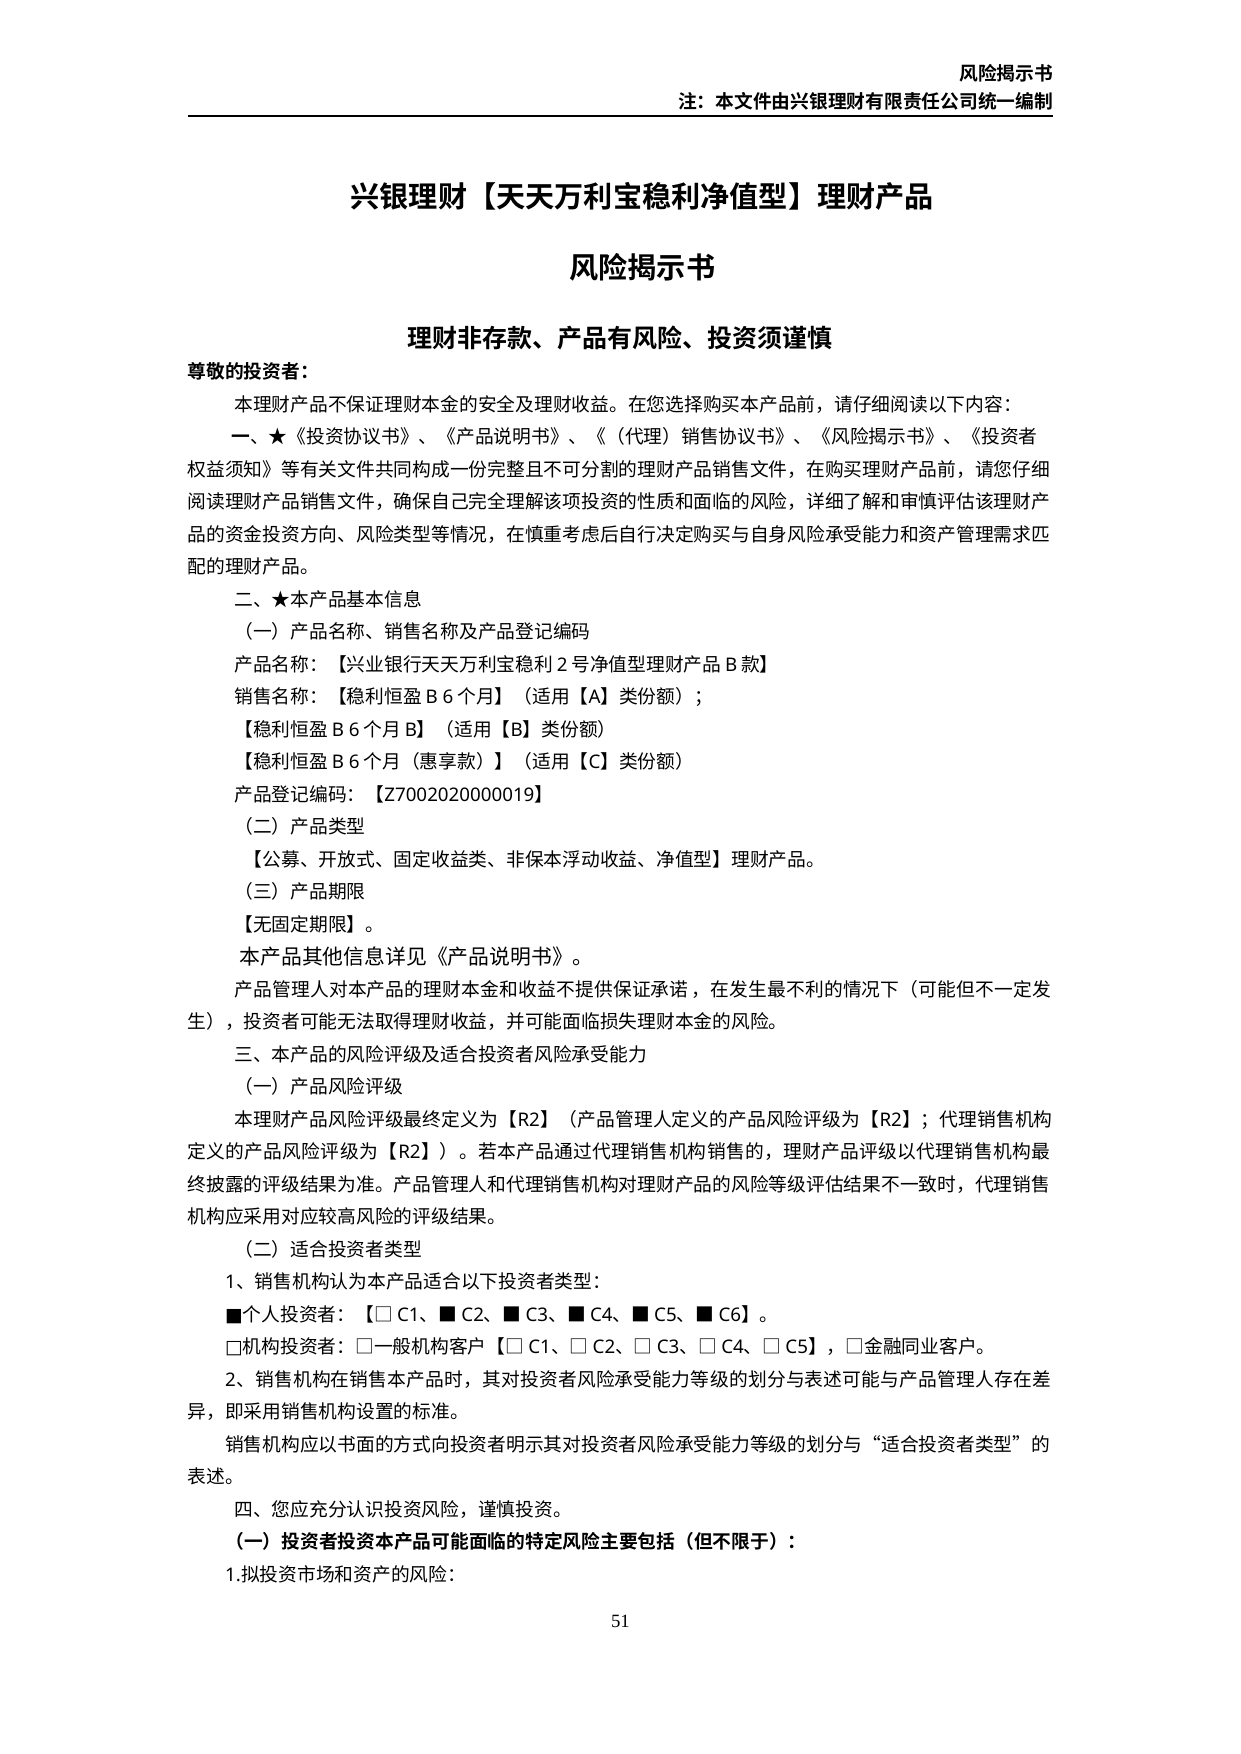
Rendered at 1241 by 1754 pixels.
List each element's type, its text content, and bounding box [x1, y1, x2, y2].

text 产品登记编码：【Z7002020000019】 [187, 777, 1053, 809]
text 风险揭示书 [187, 233, 1053, 298]
text 2、销售机构在销售本产品时，其对投资者风险承受能力等级的划分与表述可能与产品管理人存在差异，即采用销售机构设置的标准。 [187, 1362, 1053, 1427]
text 【公募、开放式、固定收益类、非保本浮动收益、净值型】理财产品。 [187, 842, 1053, 874]
text （二）适合投资者类型 [187, 1232, 1053, 1264]
text 【稳利恒盈B 6个月（惠享款）】（适用【C】类份额） [187, 744, 1053, 777]
text 三、本产品的风险评级及适合投资者风险承受能力 [187, 1037, 1053, 1069]
text □机构投资者：□一般机构客户【□ C1、□ C2、□ C3、□ C4、□ C5】，□金融同业客户。 [187, 1329, 1053, 1362]
text 产品管理人对本产品的理财本金和收益不提供保证承诺，在发生最不利的情况下（可能但不一定发生），投资者可能无法取得理财收益，并可能面临损失理财本金的风险。 [187, 972, 1053, 1037]
text ■个人投资者：【□ C1、■ C2、■ C3、■ C4、■ C5、■ C6】。 [187, 1297, 1053, 1329]
text （二）产品类型 [187, 809, 1053, 842]
text 本理财产品风险评级最终定义为【R2】（产品管理人定义的产品风险评级为【R2】；代理销售机构定义的产品风险评级为【R2】）。若本产品通过代理销售机构销售的，理财产品评级以代理销售机构最终披露的评级结果为准。产品管理人和代理销售机构对理财产品的风险等级评估结果不一致时，代理销售机构应采用对应较高风险的评级结果。 [187, 1102, 1053, 1232]
text （一）产品风险评级 [187, 1069, 1053, 1102]
text 产品名称：【兴业银行天天万利宝稳利2号净值型理财产品B款】 [187, 647, 1053, 679]
text 销售机构应以书面的方式向投资者明示其对投资者风险承受能力等级的划分与“适合投资者类型”的表述。 [187, 1427, 1053, 1492]
text 1、销售机构认为本产品适合以下投资者类型： [187, 1264, 1053, 1297]
text 二、★本产品基本信息 [187, 582, 1053, 614]
text 理财非存款、产品有风险、投资须谨慎 [187, 321, 1053, 354]
text 四、您应充分认识投资风险，谨慎投资。 [187, 1492, 1053, 1524]
text 一、★《投资协议书》、《产品说明书》、《（代理）销售协议书》、《风险揭示书》、《投资者权益须知》等有关文件共同构成一份完整且不可分割的理财产品销售文件，在购买理财产品前，请您仔细阅读理财产品销售文件，确保自己完全理解该项投资的性质和面临的风险，详细了解和审慎评估该理财产品的资金投资方向、风险类型等情况，在慎重考虑后自行决定购买与自身风险承受能力和资产管理需求匹配的理财产品。 [187, 419, 1053, 582]
text 本产品其他信息详见《产品说明书》。 [187, 939, 1053, 972]
text （一）产品名称、销售名称及产品登记编码 [187, 614, 1053, 647]
text 1.拟投资市场和资产的风险： [187, 1557, 1053, 1589]
text （一）投资者投资本产品可能面临的特定风险主要包括（但不限于）： [187, 1524, 1053, 1557]
text （三）产品期限 [187, 874, 1053, 907]
text 【无固定期限】。 [187, 907, 1053, 939]
text 尊敬的投资者： [187, 354, 1053, 387]
text 本理财产品不保证理财本金的安全及理财收益。在您选择购买本产品前，请仔细阅读以下内容： [187, 387, 1053, 419]
text 兴银理财【天天万利宝稳利净值型】理财产品 [187, 162, 1053, 227]
text 销售名称：【稳利恒盈B 6个月】（适用【A】类份额）； [187, 679, 1053, 712]
text 【稳利恒盈B 6个月B】（适用【B】类份额） [187, 712, 1053, 744]
